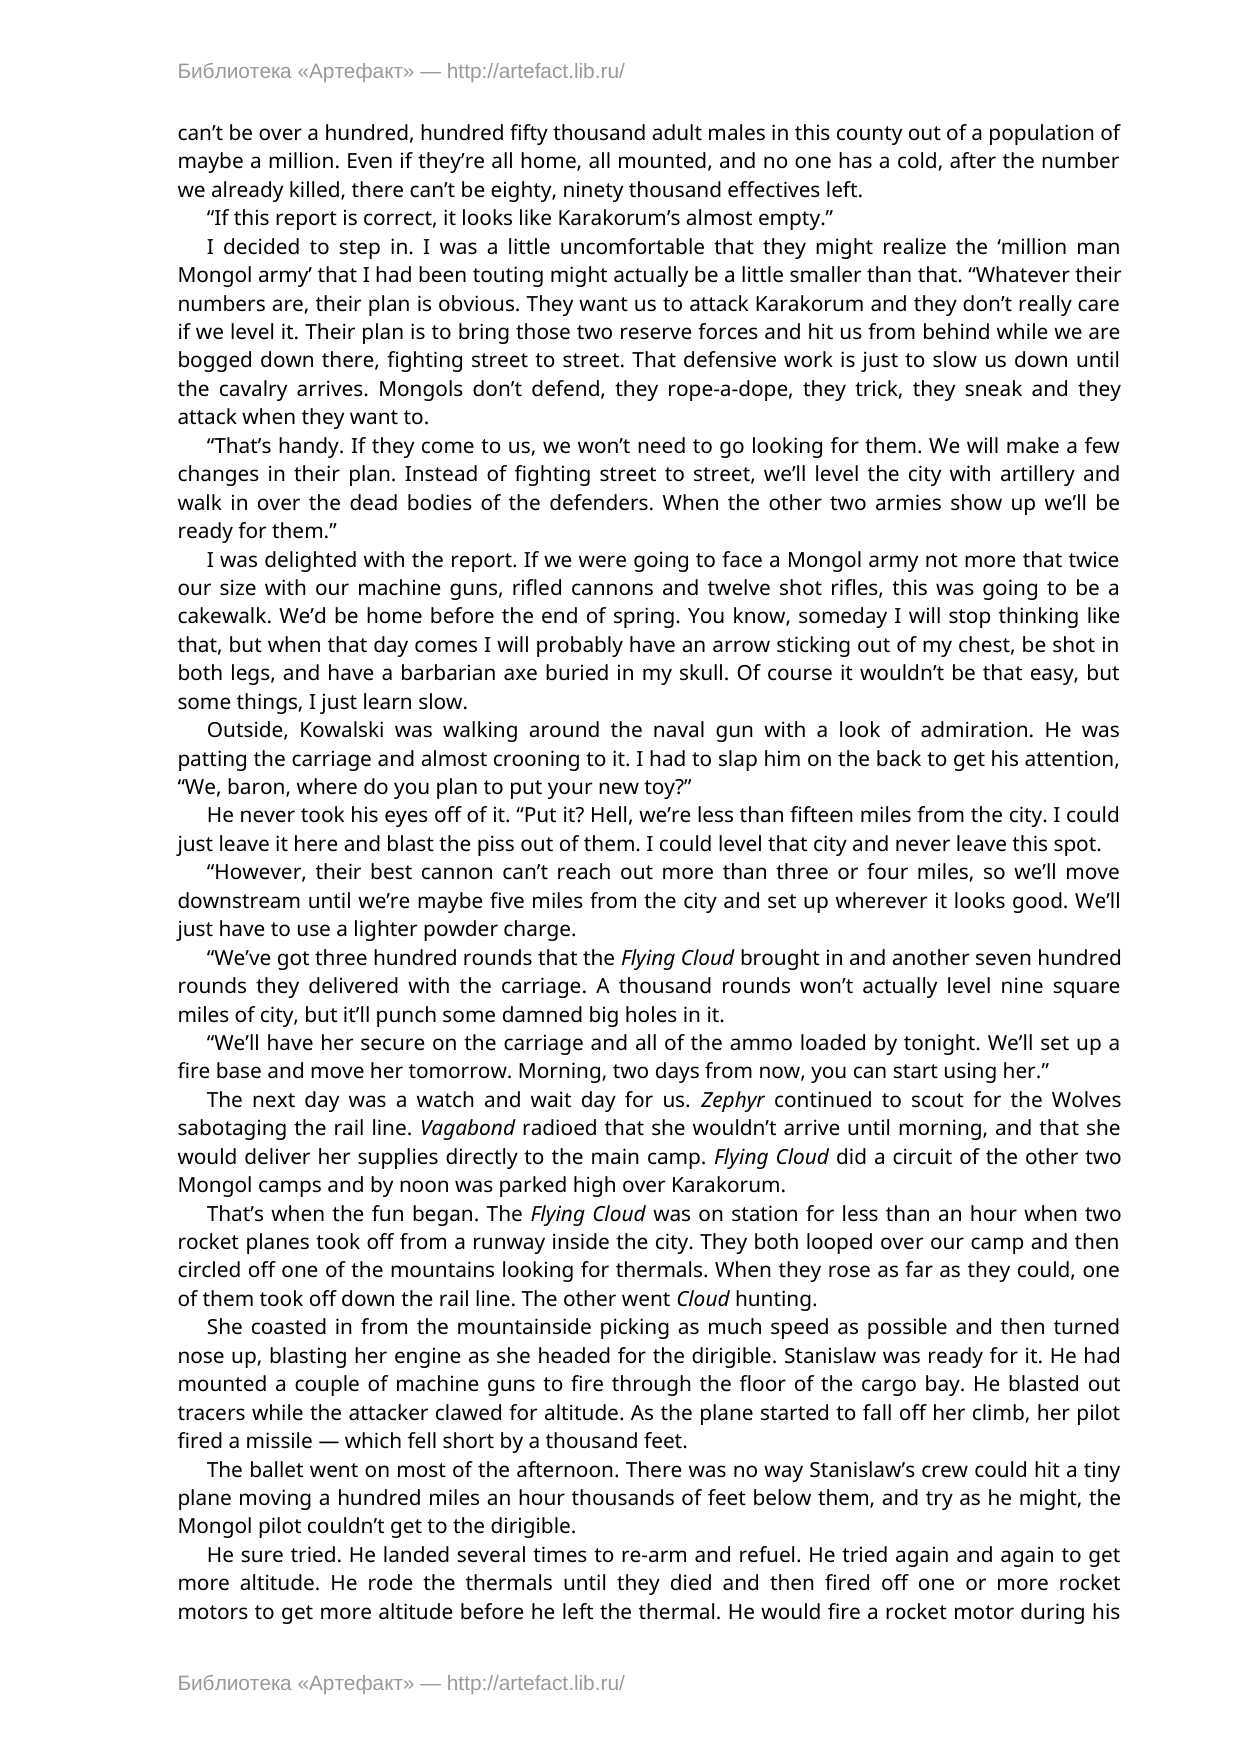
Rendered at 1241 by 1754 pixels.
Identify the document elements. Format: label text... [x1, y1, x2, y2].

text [177, 1540, 1122, 1625]
text Outside, Kowalski was walking around the naval gun with a look of admiration. He was patting the carriage and almost crooning to it. I had to slap him on the back to get his attention, “We, baron, where do you plan to put your new toy?” [177, 715, 1122, 801]
text “We’ve got three hundred rounds that the Flying Cloud brought in and another seven hundred rounds they delivered with the carriage. A thousand rounds won’t actually level nine square miles of city, but it’ll punch some damned big holes in it. [177, 943, 1122, 1028]
text She coasted in from the mountainside picking as much speed as possible and then turned nose up, blasting her engine as she headed for the dirigible. Stanislaw was ready for it. He had mounted a couple of machine guns to fire through the floor of the cargo bay. He blasted out tracers while the attacker clawed for altitude. As the plane started to fall off her climb, her pilot fired a missile — which fell short by a thousand feet. [177, 1312, 1122, 1455]
text The ballet went on most of the afternoon. There was no way Stanislaw’s crew could hit a tiny plane moving a hundred miles an hour thousands of feet below them, and try as he might, the Mongol pilot couldn’t get to the dirigible. [177, 1455, 1122, 1540]
text “However, their best cannon can’t reach out more than three or four miles, so we’ll move downstream until we’re maybe five miles from the city and set up wherever it looks good. We’ll just have to use a lighter powder charge. [177, 857, 1122, 943]
text I was delighted with the report. If we were going to face a Mongol army not more that twice our size with our machine guns, rifled cannons and twelve shot rifles, this was going to be a cakewalk. We’d be home before the end of spring. You know, someday I will stop thinking like that, but when that day comes I will probably have an arrow sticking out of my chest, be shot in both legs, and have a barbarian axe buried in my skull. Of course it wouldn’t be that easy, but some things, I just learn slow. [177, 545, 1122, 715]
text “If this report is correct, it looks like Karakorum’s almost empty.” [177, 203, 1122, 232]
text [177, 118, 1122, 203]
text The next day was a watch and wait day for us. Zephyr continued to scout for the Wolves sabotaging the rail line. Vagabond radioed that she wouldn’t arrive until morning, and that she would deliver her supplies directly to the main camp. Flying Cloud did a circuit of the other two Mongol camps and by noon was parked high over Karakorum. [177, 1085, 1122, 1199]
text That’s when the fun began. The Flying Cloud was on station for less than an hour when two rocket planes took off from a runway inside the city. They both looped over our camp and then circled off one of the mountains looking for thermals. When they rose as far as they could, one of them took off down the rail line. The other went Cloud hunting. [177, 1199, 1122, 1312]
text I decided to step in. I was a little uncomfortable that they might realize the ‘million man Mongol army’ that I had been touting might actually be a little smaller than that. “Whatever their numbers are, their plan is obvious. They want us to attack Karakorum and they don’t really care if we level it. Their plan is to bring those two reserve forces and hit us from behind while we are bogged down there, fighting street to street. That defensive work is just to slow us down until the cavalry arrives. Mongols don’t defend, they rope-a-dope, they trick, they sneak and they attack when they want to. [177, 232, 1122, 431]
text “We’ll have her secure on the carriage and all of the ammo loaded by tonight. We’ll set up a fire base and move her tomorrow. Morning, two days from now, you can start using her.” [177, 1028, 1122, 1085]
text He never took his eyes off of it. “Put it? Hell, we’re less than fifteen miles from the city. I could just leave it here and blast the piss out of them. I could level that city and never leave this spot. [177, 801, 1122, 857]
text “That’s handy. If they come to us, we won’t need to go looking for them. We will make a few changes in their plan. Instead of fighting street to street, we’ll level the city with artillery and walk in over the dead bodies of the defenders. When the other two armies show up we’ll be ready for them.” [177, 431, 1122, 545]
